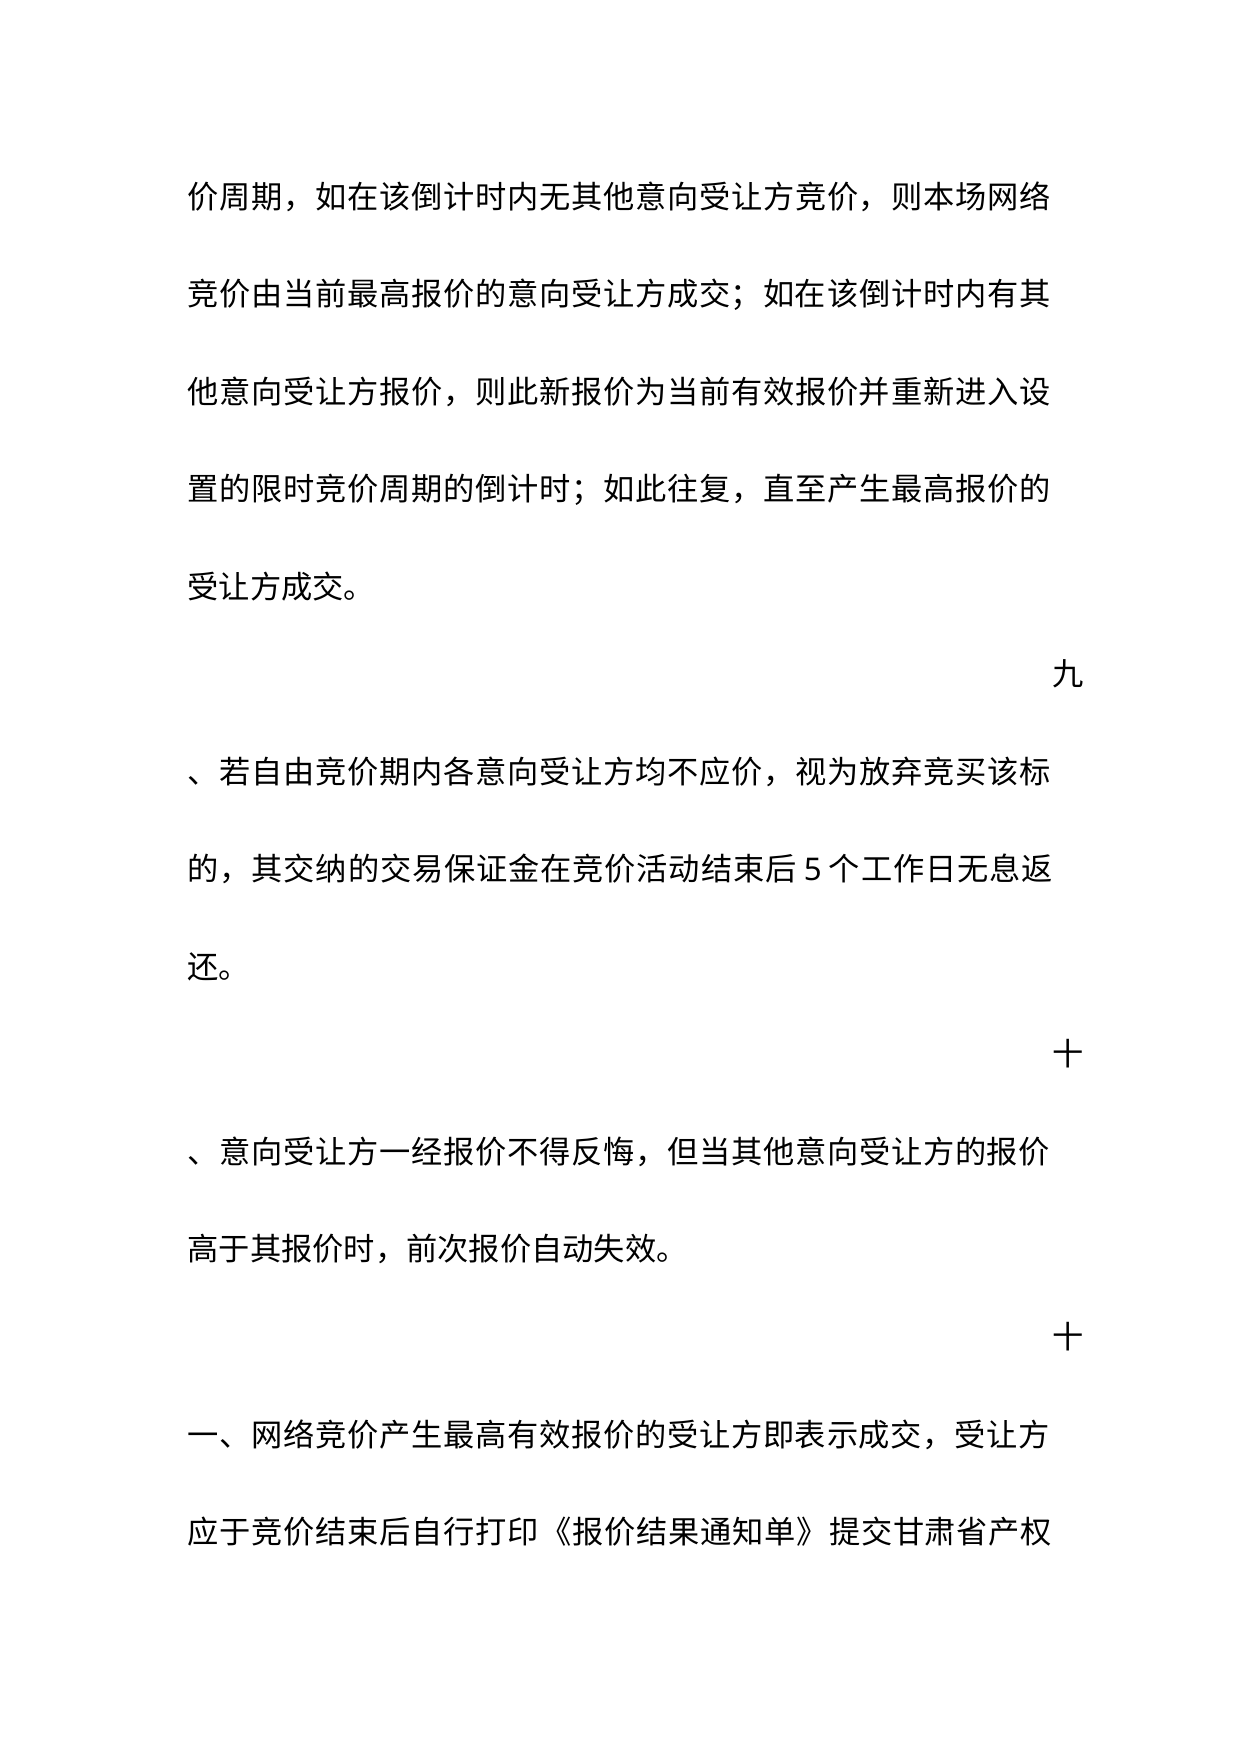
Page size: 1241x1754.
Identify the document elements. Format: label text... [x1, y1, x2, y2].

text 十、意向受让方一经报价不得反悔，但当其他意向受让方的报价高于其报价时，前次报价自动失效。 [187, 1020, 1053, 1280]
text 九、若自由竞价期内各意向受让方均不应价，视为放弃竞买该标的，其交纳的交易保证金在竞价活动结束后5个工作日无息返还。 [187, 639, 1053, 997]
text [187, 162, 1053, 617]
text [187, 1302, 1053, 1562]
